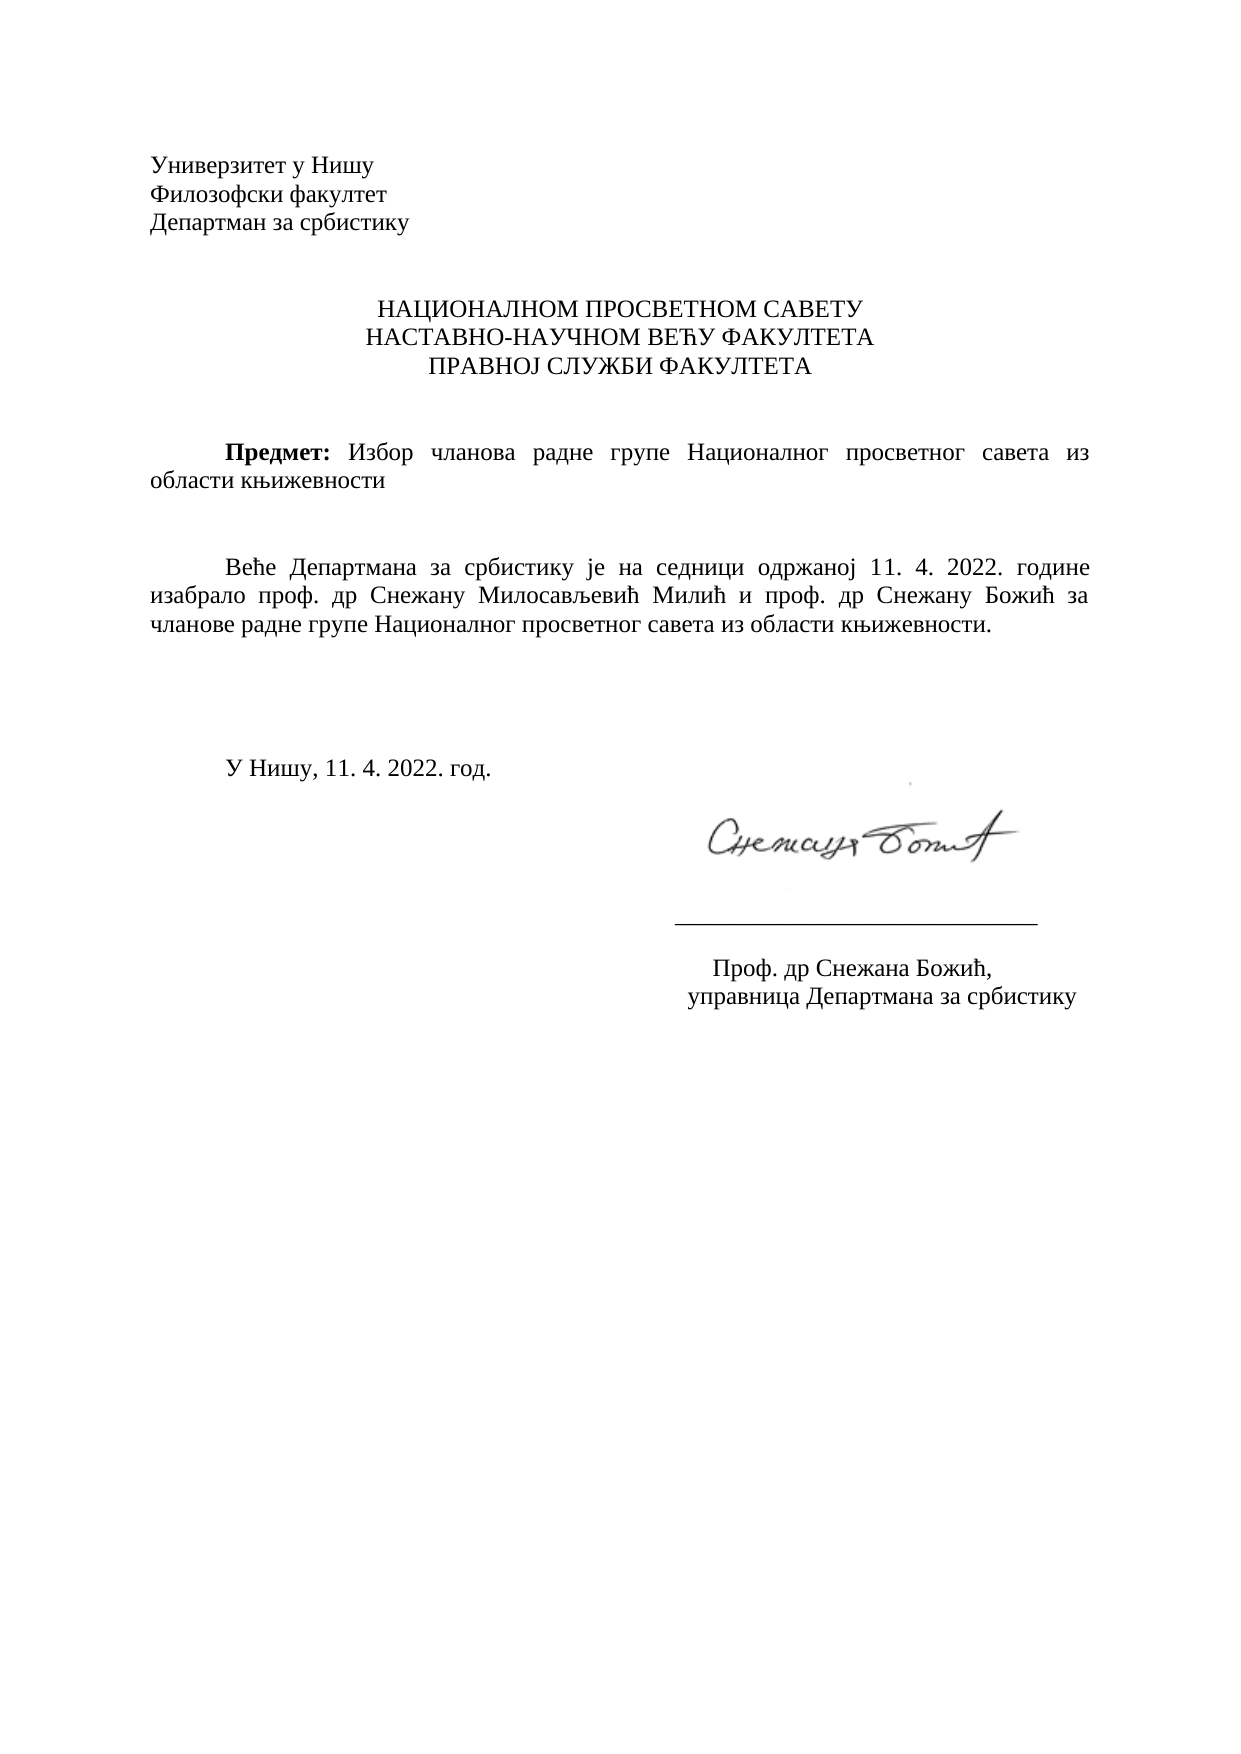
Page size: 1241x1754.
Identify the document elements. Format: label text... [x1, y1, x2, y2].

text Универзитет у Нишу [150, 150, 1090, 179]
text У Нишу, 11. 4. 2022. год. [150, 753, 1090, 782]
picture [675, 781, 1035, 899]
text Проф. др Снежана Божић, [150, 953, 1090, 981]
text Предмет: Избор чланова радне групе Националног просветног савета из области књижевности [150, 437, 1090, 494]
text НАСТАВНО-НАУЧНОМ ВЕЋУ ФАКУЛТЕТА [150, 322, 1090, 351]
text ПРАВНОЈ СЛУЖБИ ФАКУЛТЕТА [150, 351, 1090, 380]
text Веће Департмана за србистику је на седници одржаној 11. 4. 2022. године изабрало проф. др Снежану Милосављевић Милић и проф. др Снежану Божић за чланове радне групе Националног просветног савета из области књижевности. [150, 552, 1090, 638]
text Филозофски факултет [150, 179, 1090, 207]
text управница Департмана за србистику [600, 981, 1090, 1010]
text НАЦИОНАЛНОМ ПРОСВЕТНОМ САВЕТУ [150, 294, 1090, 322]
text Департман за србистику [150, 207, 1090, 236]
